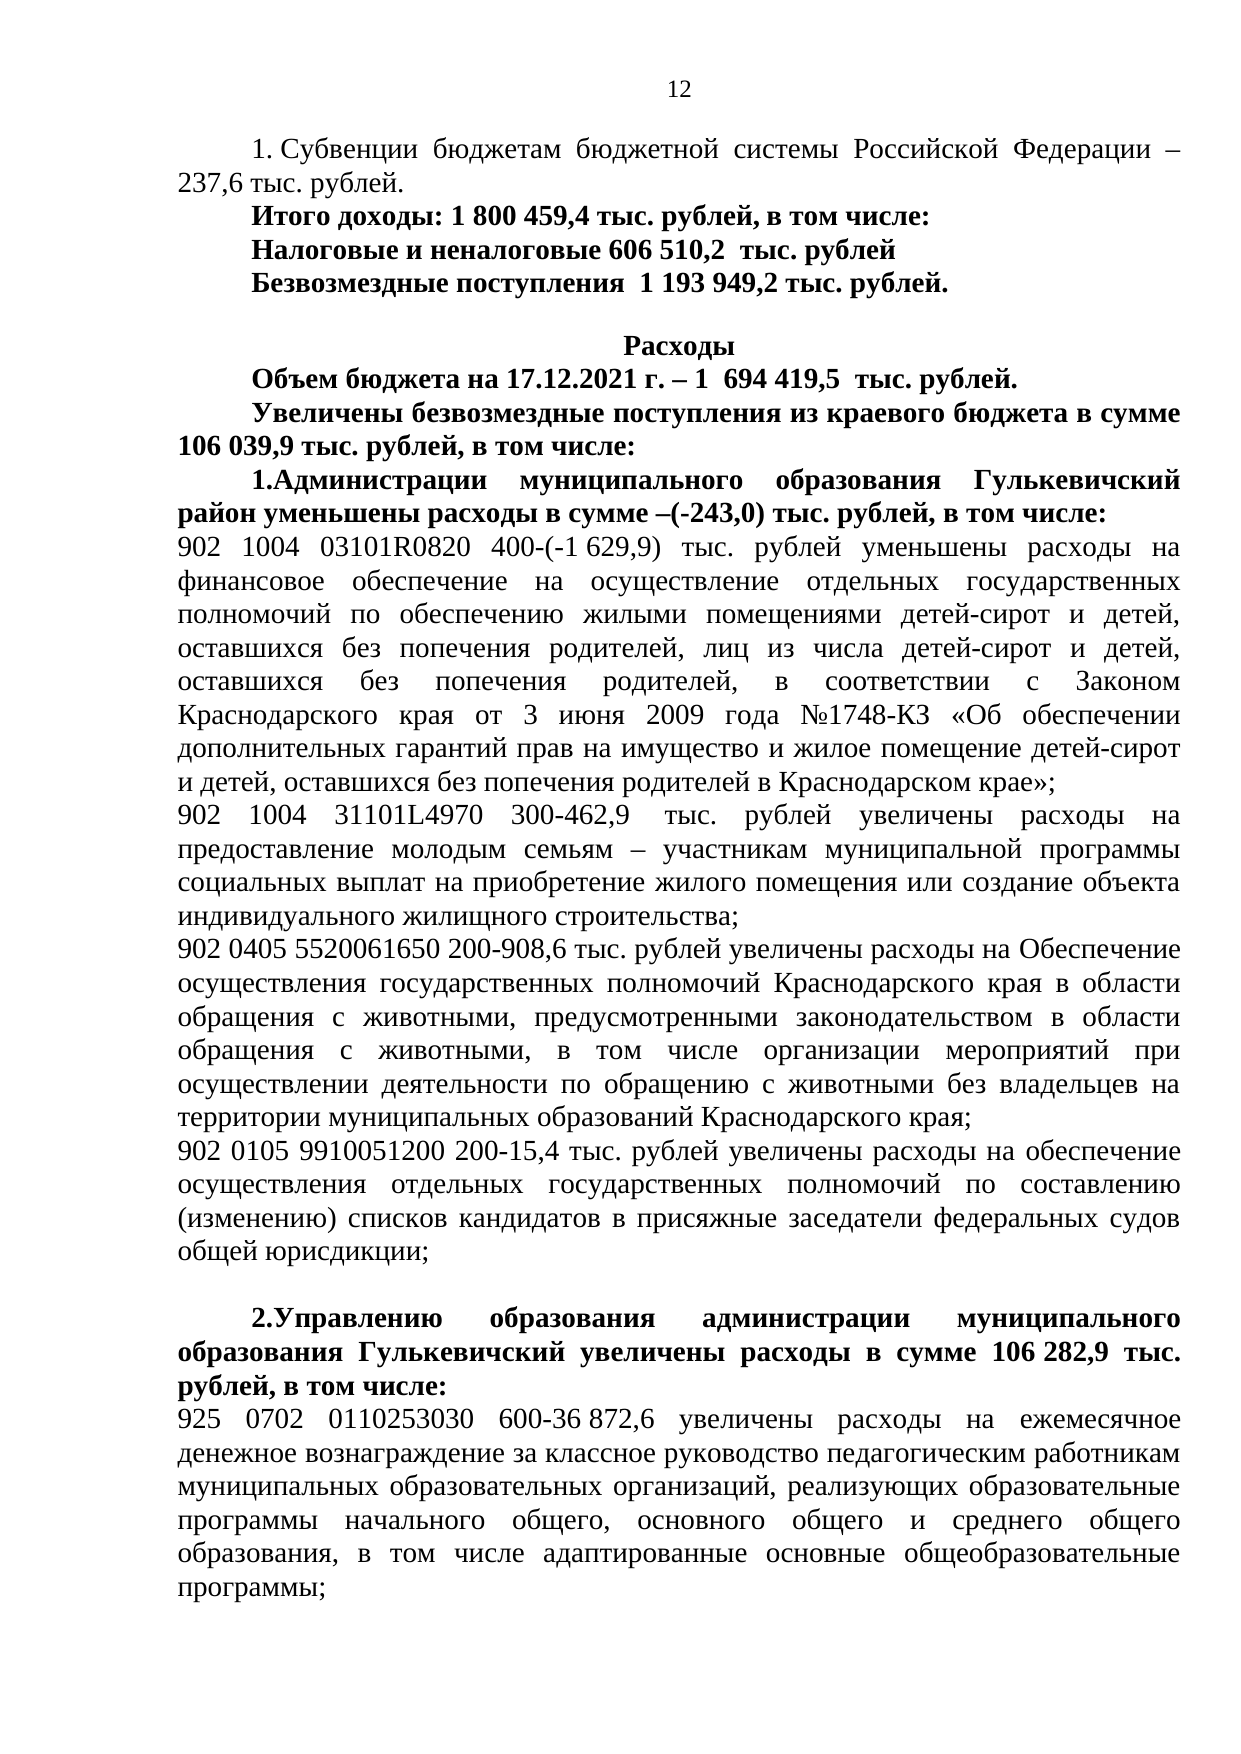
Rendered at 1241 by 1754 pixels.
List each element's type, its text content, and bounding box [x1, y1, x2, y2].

text Расходы [177, 328, 1181, 361]
text 1.Администрации муниципального образования Гулькевичский район уменьшены расходы в сумме –(-243,0) тыс. рублей, в том числе: [177, 462, 1181, 529]
text Налоговые и неналоговые 606 510,2 тыс. рублей [177, 232, 1181, 266]
text Безвозмездные поступления 1 193 949,2 тыс. рублей. [177, 266, 1181, 299]
text 902 1004 03101R0820 400-(-1 629,9) тыс. рублей уменьшены расходы на финансовое обеспечение на осуществление отдельных государственных полномочий по обеспечению жилыми помещениями детей-сирот и детей, оставшихся без попечения родителей, лиц из числа детей-сирот и детей, оставшихся без попечения родителей, в соответствии с Законом Краснодарского края от 3 июня 2009 года №1748-КЗ «Об обеспечении дополнительных гарантий прав на имущество и жилое помещение детей-сирот и детей, оставшихся без попечения родителей в Краснодарском крае»; [177, 529, 1181, 797]
text 1. Субвенции бюджетам бюджетной системы Российской Федерации – 237,6 тыс. рублей. [177, 131, 1181, 198]
text 902 0405 5520061650 200-908,6 тыс. рублей увеличены расходы на Обеспечение осуществления государственных полномочий Краснодарского края в области обращения с животными, предусмотренными законодательством в области обращения с животными, в том числе организации мероприятий при осуществлении деятельности по обращению с животными без владельцев на территории муниципальных образований Краснодарского края; [177, 932, 1181, 1133]
text Объем бюджета на 17.12.2021 г. – 1 694 419,5 тыс. рублей. [177, 361, 1181, 395]
text Итого доходы: 1 800 459,4 тыс. рублей, в том числе: [177, 198, 1181, 232]
text 2.Управлению образования администрации муниципального образования Гулькевичский увеличены расходы в сумме 106 282,9 тыс. рублей, в том числе: [177, 1301, 1181, 1401]
text Увеличены безвозмездные поступления из краевого бюджета в сумме 106 039,9 тыс. рублей, в том числе: [177, 395, 1181, 462]
text 902 1004 31101L4970 300-462,9 тыс. рублей увеличены расходы на предоставление молодым семьям – участникам муниципальной программы социальных выплат на приобретение жилого помещения или создание объекта индивидуального жилищного строительства; [177, 797, 1181, 932]
text 902 0105 9910051200 200-15,4 тыс. рублей увеличены расходы на обеспечение осуществления отдельных государственных полномочий по составлению (изменению) списков кандидатов в присяжные заседатели федеральных судов общей юрисдикции; [177, 1133, 1181, 1267]
text 925 0702 0110253030 600-36 872,6 увеличены расходы на ежемесячное денежное вознаграждение за классное руководство педагогическим работникам муниципальных образовательных организаций, реализующих образовательные программы начального общего, основного общего и среднего общего образования, в том числе адаптированные основные общеобразовательные программы; [177, 1401, 1181, 1602]
